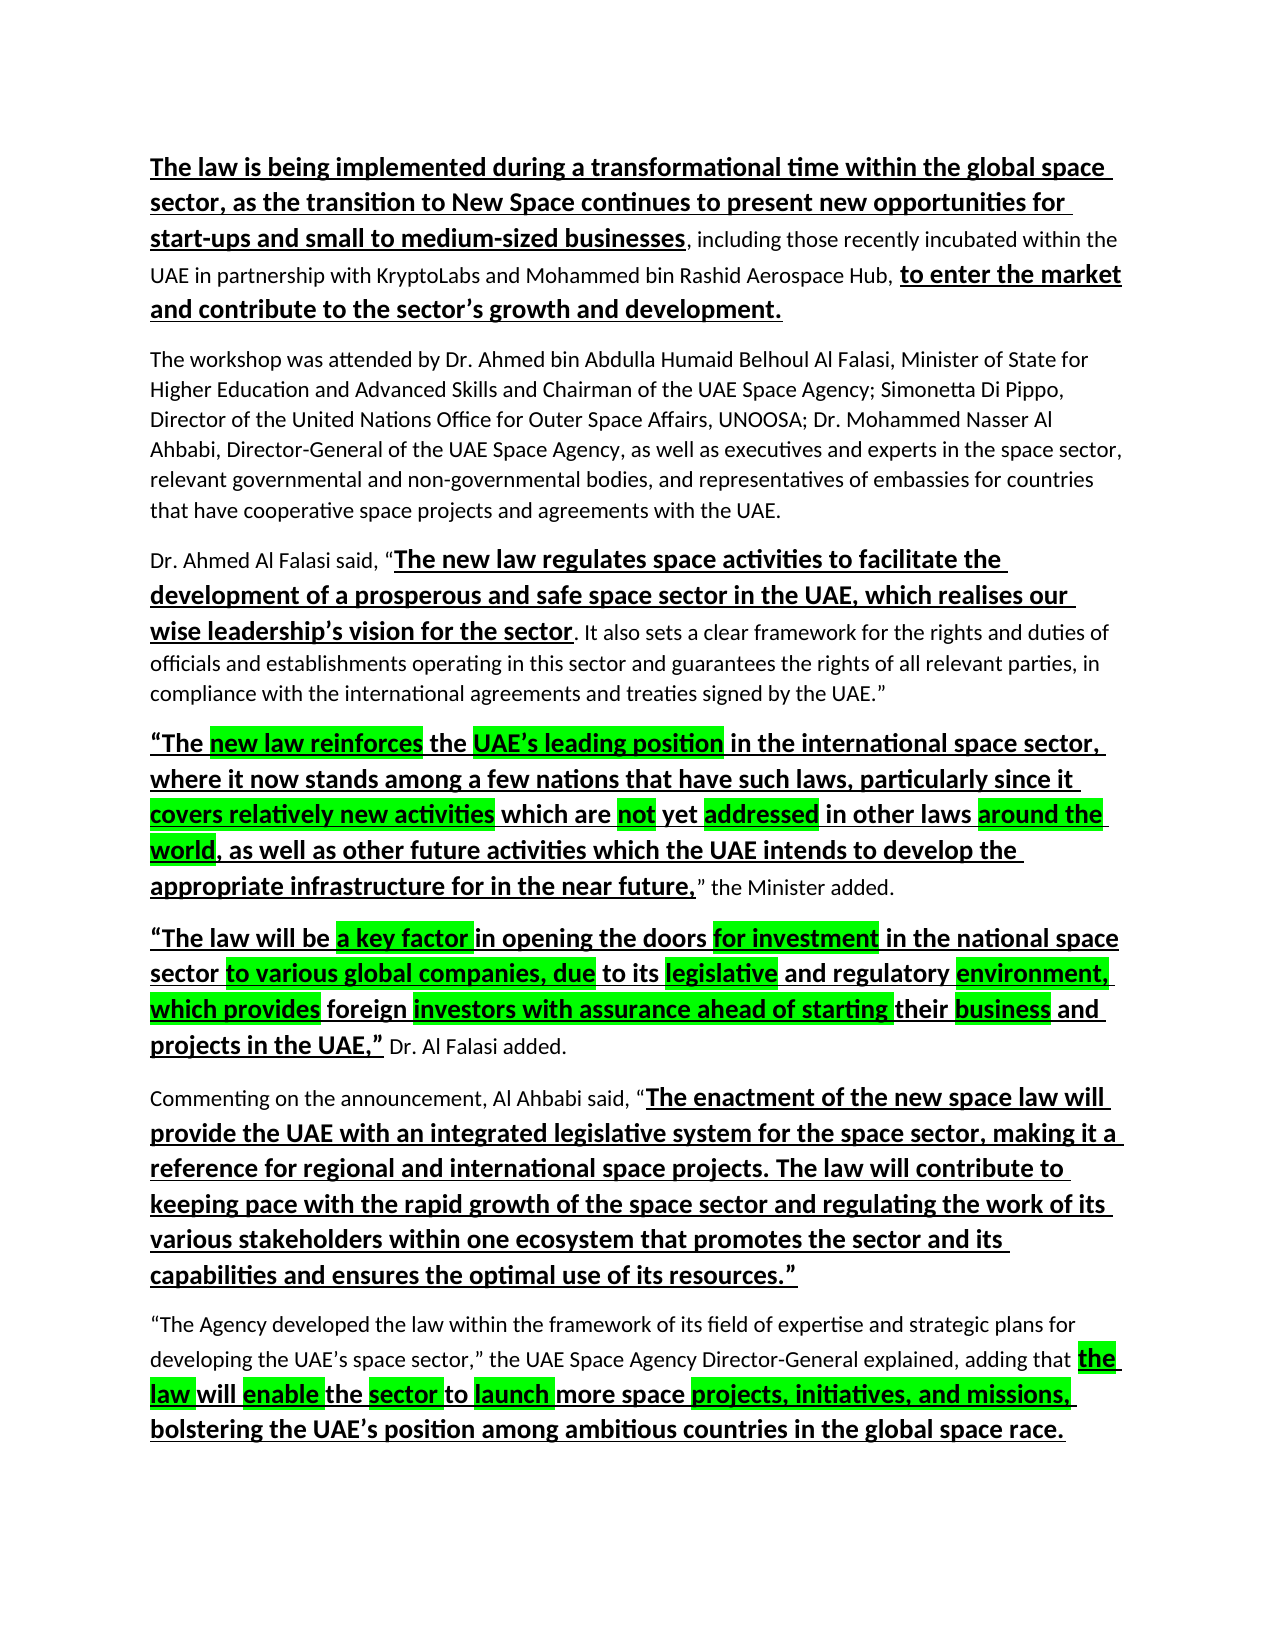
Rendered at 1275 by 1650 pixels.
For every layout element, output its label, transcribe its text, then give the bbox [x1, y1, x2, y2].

text Commenting on the announcement, Al Ahbabi said, “The enactment of the new space law will provide the UAE with an integrated legislative system for the space sector, making it a reference for regional and international space projects. The law will contribute to keeping pace with the rapid growth of the space sector and regulating the work of its various stakeholders within one ecosystem that promotes the sector and its capabilities and ensures the optimal use of its resources.” [150, 1080, 1125, 1291]
text The law is being implemented during a transformational time within the global space sector, as the transition to New Space continues to present new opportunities for start-ups and small to medium-sized businesses, including those recently incubated within the UAE in partnership with KryptoLabs and Mohammed bin Rashid Aerospace Hub, to enter the market and contribute to the sector’s growth and development. [150, 150, 1125, 326]
text “The law will be a key factor in opening the doors for investment in the national space sector to various global companies, due to its legislative and regulatory environment, which provides foreign investors with assurance ahead of starting their business and projects in the UAE,” Dr. Al Falasi added. [150, 921, 1125, 1061]
text Dr. Ahmed Al Falasi said, “The new law regulates space activities to facilitate the development of a prosperous and safe space sector in the UAE, which realises our wise leadership’s vision for the sector. It also sets a clear framework for the rights and duties of officials and establishments operating in this sector and guarantees the rights of all relevant parties, in compliance with the international agreements and treaties signed by the UAE.” [150, 543, 1125, 707]
text “The new law reinforces the UAE’s leading position in the international space sector, where it now stands among a few nations that have such laws, particularly since it covers relatively new activities which are not yet addressed in other laws around the world, as well as other future activities which the UAE intends to develop the appropriate infrastructure for in the near future,” the Minister added. [150, 726, 1125, 902]
text The workshop was attended by Dr. Ahmed bin Abdulla Humaid Belhoul Al Falasi, Minister of State for Higher Education and Advanced Skills and Chairman of the UAE Space Agency; Simonetta Di Pippo, Director of the United Nations Office for Outer Space Affairs, UNOOSA; Dr. Mohammed Nasser Al Ahbabi, Director-General of the UAE Space Agency, as well as executives and experts in the space sector, relevant governmental and non-governmental bodies, and representatives of embassies for countries that have cooperative space projects and agreements with the UAE. [150, 345, 1125, 524]
text “The Agency developed the law within the framework of its field of expertise and strategic plans for developing the UAE’s space sector,” the UAE Space Agency Director-General explained, adding that the law will enable the sector to launch more space projects, initiatives, and missions, bolstering the UAE’s position among ambitious countries in the global space race. [150, 1311, 1125, 1446]
